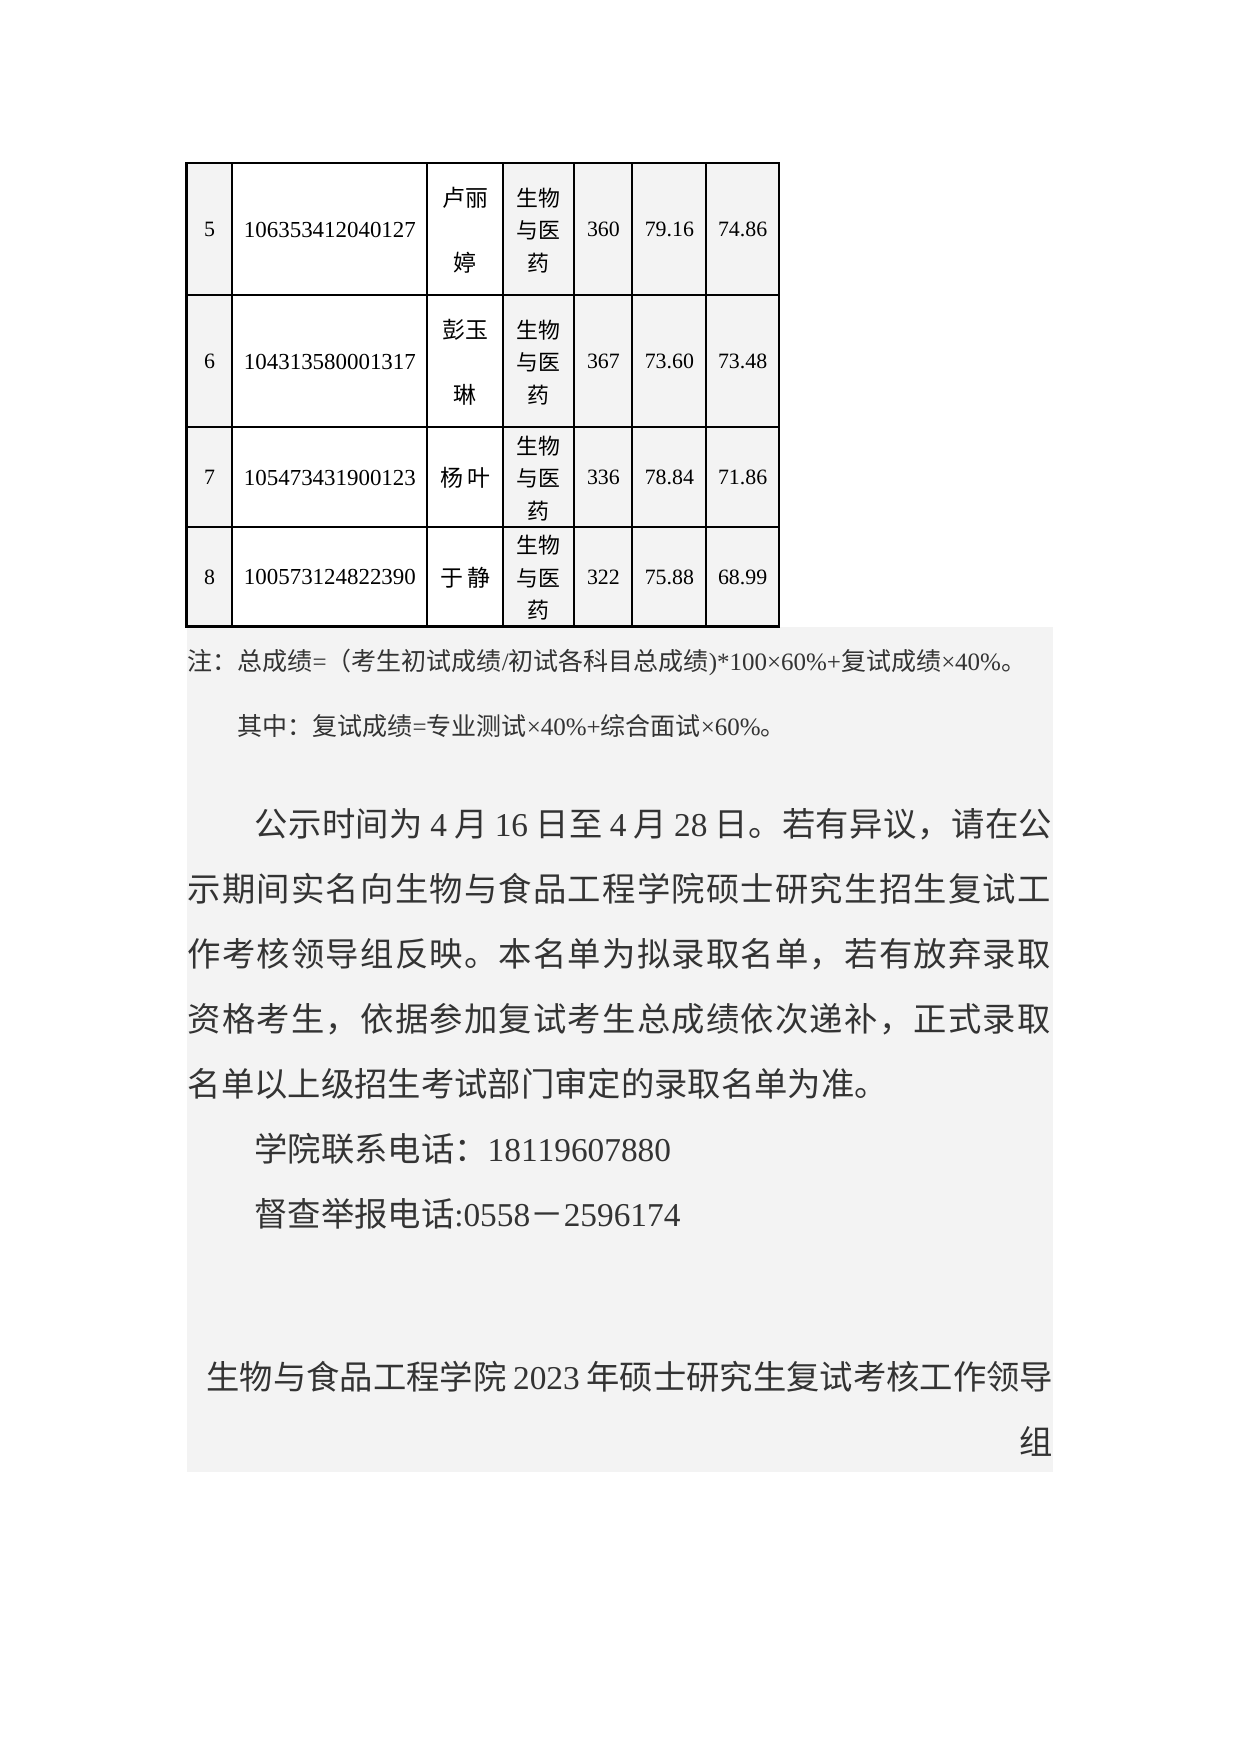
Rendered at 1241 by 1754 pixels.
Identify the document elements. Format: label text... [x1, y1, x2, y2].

table_cell 6 [188, 296, 231, 426]
table_cell 104313580001317 [233, 296, 426, 426]
table_cell 75.88 [633, 528, 705, 625]
table_cell 106353412040127 [233, 164, 426, 294]
table_cell 336 [575, 428, 631, 526]
table_cell 367 [575, 296, 631, 426]
text 督查举报电话:0558－2596174 [187, 1180, 1053, 1245]
table_cell 卢丽婷 [428, 164, 502, 294]
text 其中：复试成绩=专业测试×40%+综合面试×60%。 [187, 692, 1053, 757]
table_cell 100573124822390 [233, 528, 426, 625]
table_cell 生物与医药 [504, 296, 573, 426]
text 生物与食品工程学院2023年硕士研究生复试考核工作领导组 [187, 1342, 1053, 1472]
table_cell 彭玉琳 [428, 296, 502, 426]
table_cell 73.60 [633, 296, 705, 426]
table_cell 78.84 [633, 428, 705, 526]
table_cell 7 [188, 428, 231, 526]
table_cell 5 [188, 164, 231, 294]
table_cell 105473431900123 [233, 428, 426, 526]
table_cell 生物与医药 [504, 164, 573, 294]
table_cell 生物与医药 [504, 528, 573, 625]
table_cell 生物与医药 [504, 428, 573, 526]
table_cell 79.16 [633, 164, 705, 294]
table_cell 71.86 [707, 428, 778, 526]
text 公示时间为4月16日至4月28日。若有异议，请在公示期间实名向生物与食品工程学院硕士研究生招生复试工作考核领导组反映。本名单为拟录取名单，若有放弃录取资格考生，依据参加复试考生总成绩依次递补，正式录取名单以上级招生考试部门审定的录取名单为准。 [187, 790, 1053, 1115]
text 注：总成绩=（考生初试成绩/初试各科目总成绩)*100×60%+复试成绩×40%。 [187, 627, 1053, 692]
table_cell 73.48 [707, 296, 778, 426]
table_cell 8 [188, 528, 231, 625]
table_cell 322 [575, 528, 631, 625]
table_cell 74.86 [707, 164, 778, 294]
table_cell 于 静 [428, 528, 502, 625]
text 学院联系电话：18119607880 [187, 1115, 1053, 1180]
table_cell 杨 叶 [428, 428, 502, 526]
table_cell 68.99 [707, 528, 778, 625]
table_cell 360 [575, 164, 631, 294]
